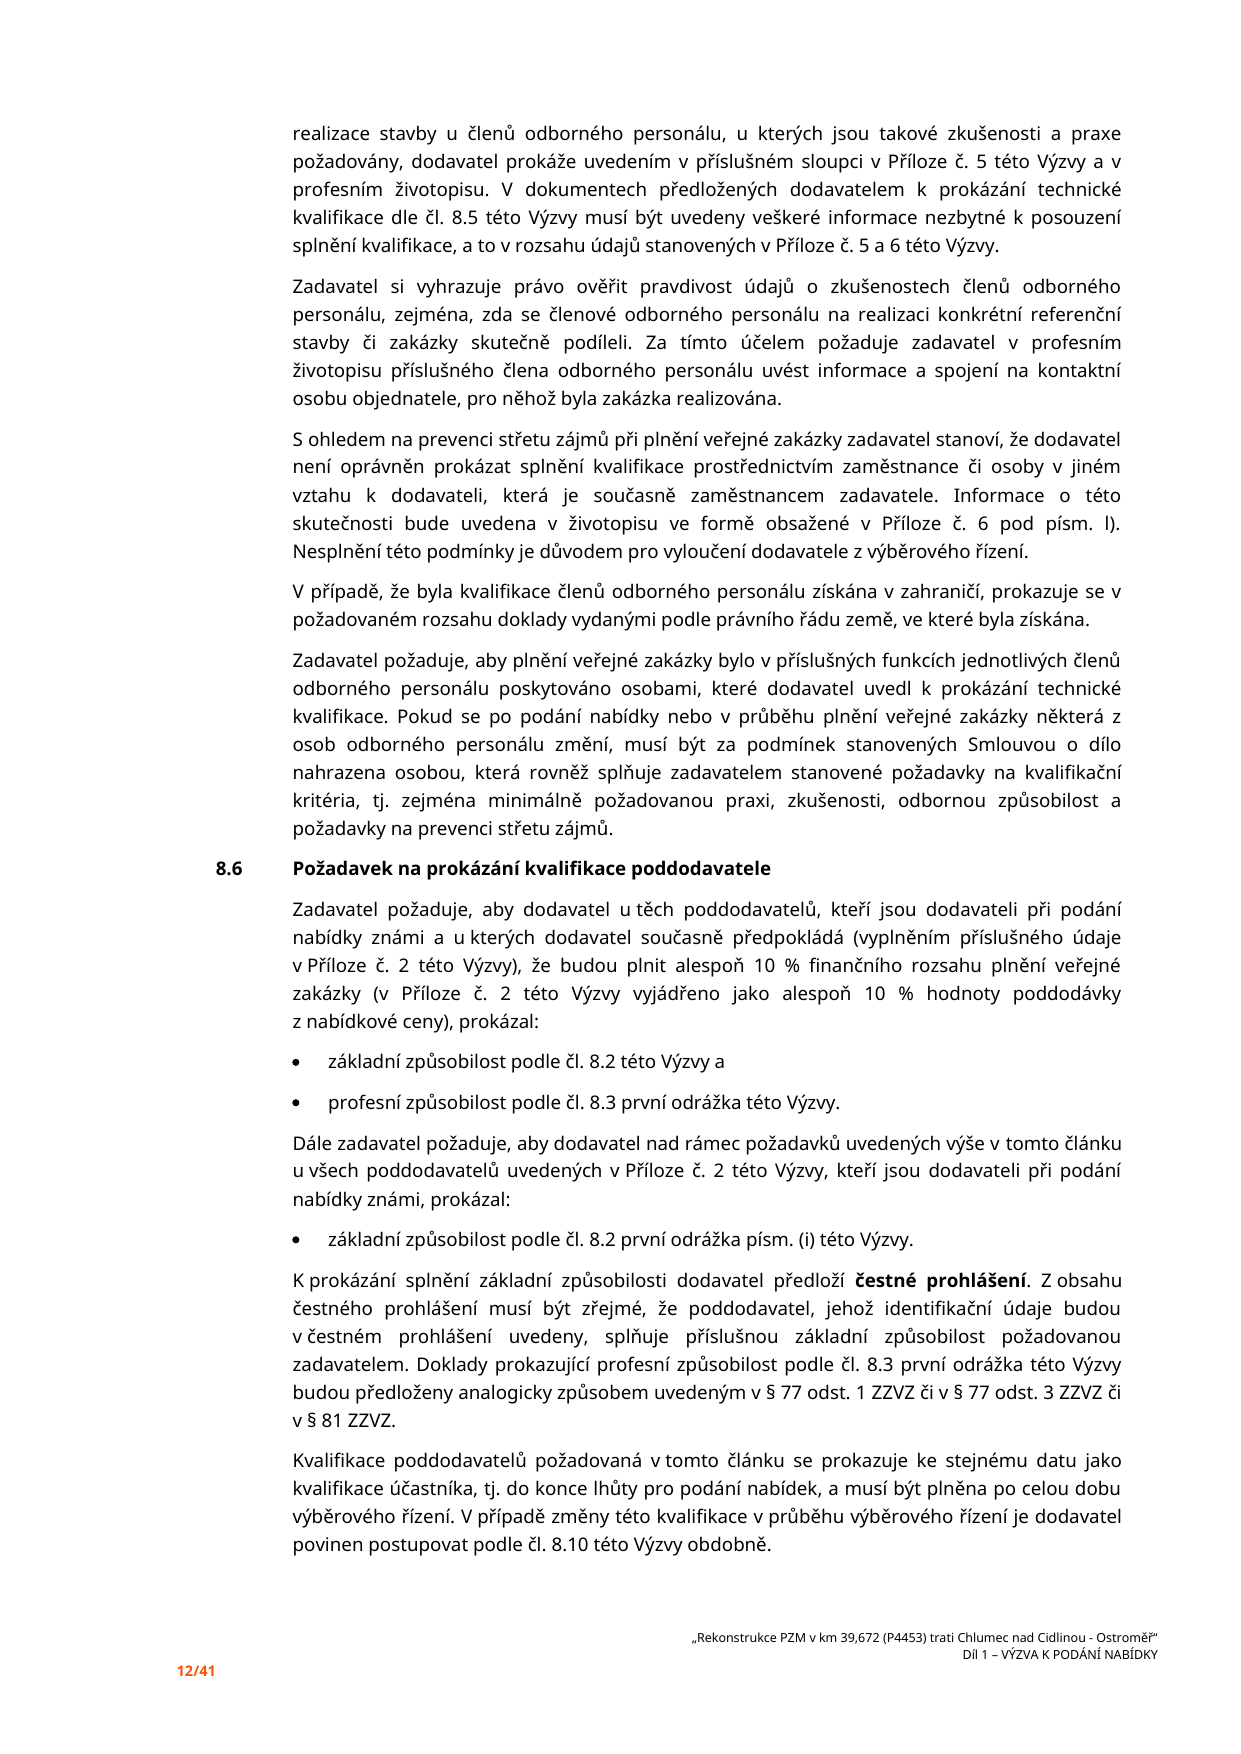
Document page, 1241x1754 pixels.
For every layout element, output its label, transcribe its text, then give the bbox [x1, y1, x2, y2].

text S ohledem na prevenci střetu zájmů při plnění veřejné zakázky zadavatel stanoví, že dodavatel není oprávněn prokázat splnění kvalifikace prostřednictvím zaměstnance či osoby v jiném vztahu k dodavateli, která je současně zaměstnancem zadavatele. Informace o této skutečnosti bude uvedena v životopisu ve formě obsažené v Příloze č. 6 pod písm. l). Nesplnění této podmínky je důvodem pro vyloučení dodavatele z výběrového řízení. [292, 426, 1122, 563]
text K prokázání splnění základní způsobilosti dodavatel předloží čestné prohlášení. Z obsahu čestného prohlášení musí být zřejmé, že poddodavatel, jehož identifikační údaje budou v čestném prohlášení uvedeny, splňuje příslušnou základní způsobilost požadovanou zadavatelem. Doklady prokazující profesní způsobilost podle čl. 8.3 první odrážka této Výzvy budou předloženy analogicky způsobem uvedeným v § 77 odst. 1 ZZVZ či v § 77 odst. 3 ZZVZ či v § 81 ZZVZ. [292, 1267, 1122, 1432]
text Zadavatel požaduje, aby dodavatel u těch poddodavatelů, kteří jsou dodavateli při podání nabídky známi a u kterých dodavatel současně předpokládá (vyplněním příslušného údaje v Příloze č. 2 této Výzvy), že budou plnit alespoň 10 % finančního rozsahu plnění veřejné zakázky (v Příloze č. 2 této Výzvy vyjádřeno jako alespoň 10 % hodnoty poddodávky z nabídkové ceny), prokázal: [292, 896, 1122, 1034]
text Požadavek na prokázání kvalifikace poddodavatele [216, 856, 1122, 881]
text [292, 121, 1122, 258]
text Zadavatel požaduje, aby plnění veřejné zakázky bylo v příslušných funkcích jednotlivých členů odborného personálu poskytováno osobami, které dodavatel uvedl k prokázání technické kvalifikace. Pokud se po podání nabídky nebo v průběhu plnění veřejné zakázky některá z osob odborného personálu změní, musí být za podmínek stanovených Smlouvou o dílo nahrazena osobou, která rovněž splňuje zadavatelem stanovené požadavky na kvalifikační kritéria, tj. zejména minimálně požadovanou praxi, zkušenosti, odbornou způsobilost a požadavky na prevenci střetu zájmů. [292, 647, 1122, 841]
text základní způsobilost podle čl. 8.2 této Výzvy a [292, 1049, 1122, 1074]
text základní způsobilost podle čl. 8.2 první odrážka písm. (i) této Výzvy. [292, 1226, 1122, 1252]
text V případě, že byla kvalifikace členů odborného personálu získána v zahraničí, prokazuje se v požadovaném rozsahu doklady vydanými podle právního řádu země, ve které byla získána. [292, 578, 1122, 632]
text Zadavatel si vyhrazuje právo ověřit pravdivost údajů o zkušenostech členů odborného personálu, zejména, zda se členové odborného personálu na realizaci konkrétní referenční stavby či zakázky skutečně podíleli. Za tímto účelem požaduje zadavatel v profesním životopisu příslušného člena odborného personálu uvést informace a spojení na kontaktní osobu objednatele, pro něhož byla zakázka realizována. [292, 273, 1122, 411]
text Dále zadavatel požaduje, aby dodavatel nad rámec požadavků uvedených výše v tomto článku u všech poddodavatelů uvedených v Příloze č. 2 této Výzvy, kteří jsou dodavateli při podání nabídky známi, prokázal: [292, 1130, 1122, 1211]
text Kvalifikace poddodavatelů požadovaná v tomto článku se prokazuje ke stejnému datu jako kvalifikace účastníka, tj. do konce lhůty pro podání nabídek, a musí být plněna po celou dobu výběrového řízení. V případě změny této kvalifikace v průběhu výběrového řízení je dodavatel povinen postupovat podle čl. 8.10 této Výzvy obdobně. [292, 1447, 1122, 1557]
text profesní způsobilost podle čl. 8.3 první odrážka této Výzvy. [292, 1089, 1122, 1115]
